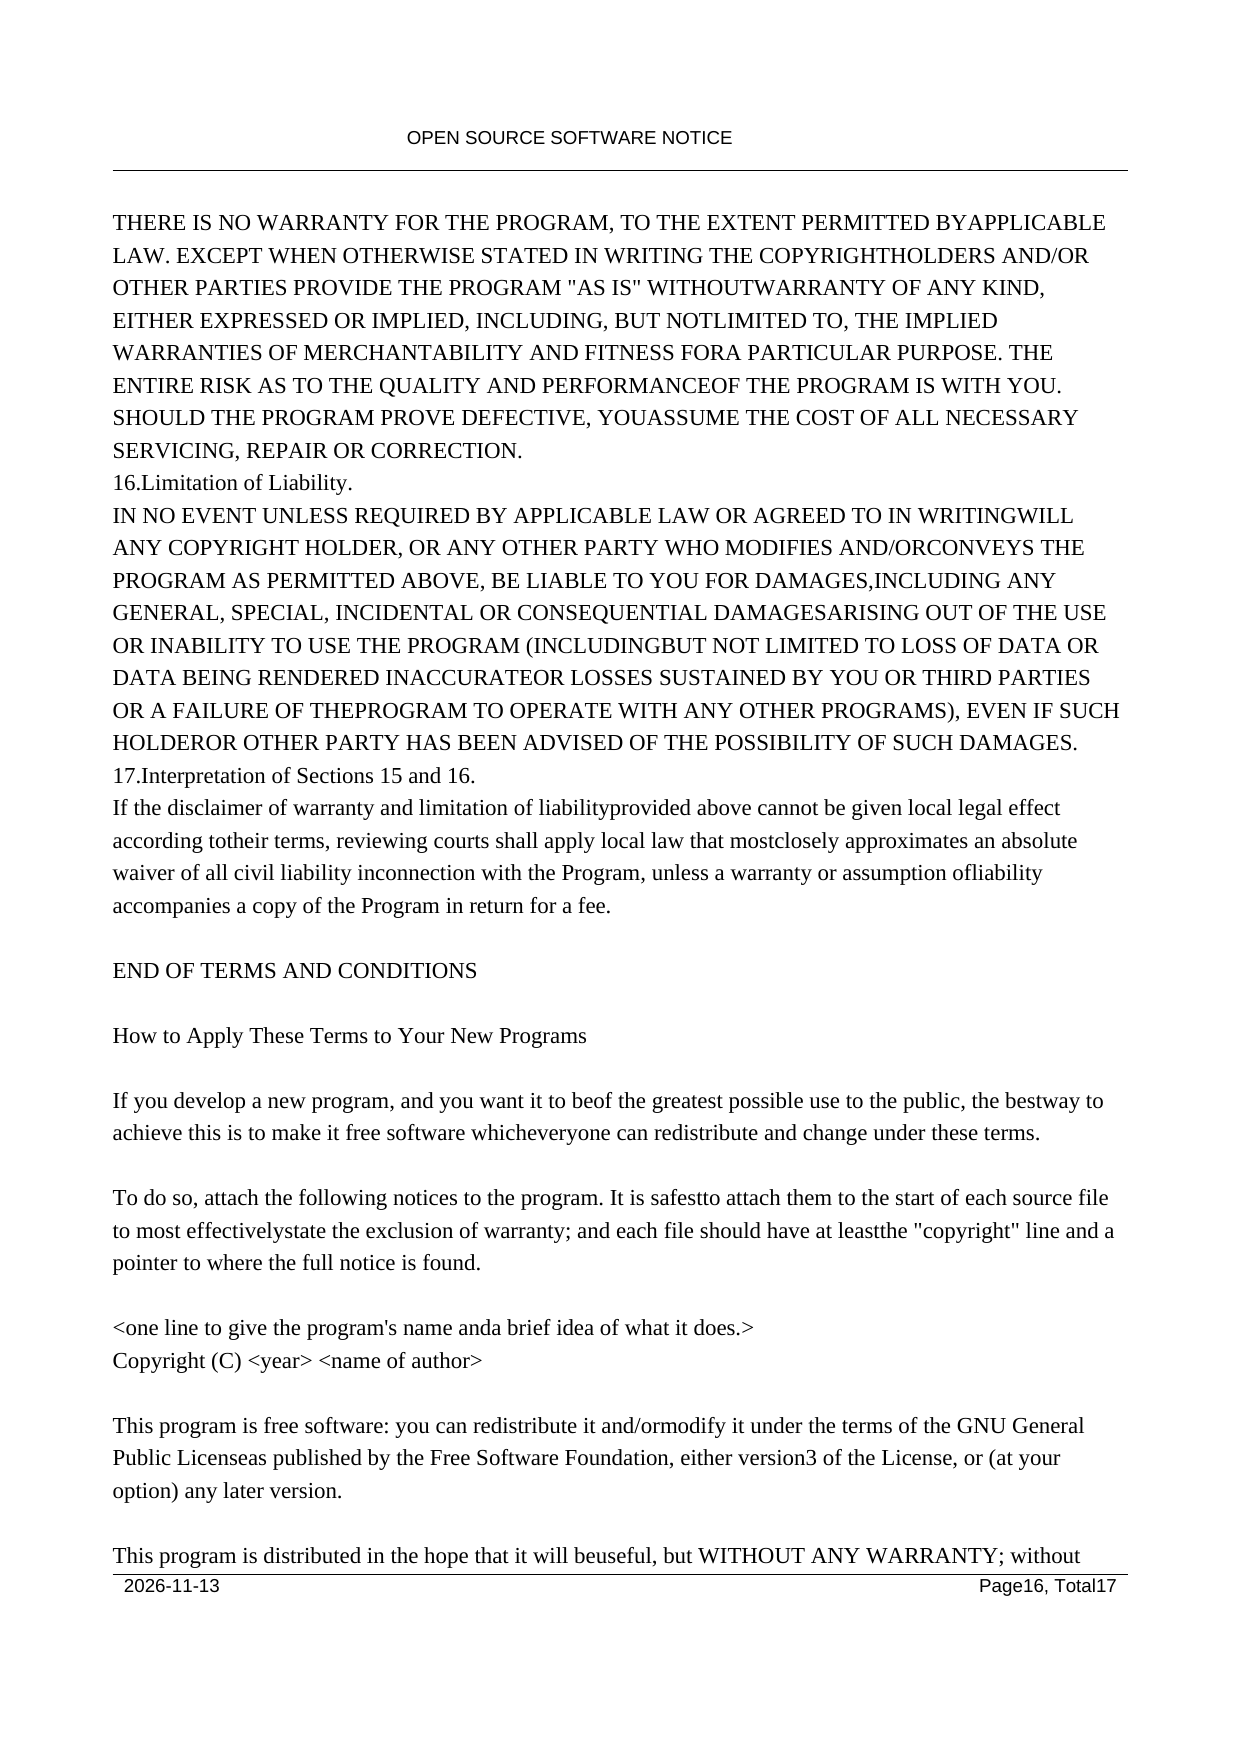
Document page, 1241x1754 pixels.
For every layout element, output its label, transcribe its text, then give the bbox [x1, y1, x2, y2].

text 16.Limitation of Liability. [112, 466, 1128, 499]
text To do so, attach the following notices to the program. It is safestto attach them to the start of each source file to most effectivelystate the exclusion of warranty; and each file should have at leastthe "copyright" line and a pointer to where the full notice is found. [112, 1181, 1128, 1279]
text How to Apply These Terms to Your New Programs [112, 1019, 1128, 1051]
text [112, 1539, 1128, 1571]
text If you develop a new program, and you want it to beof the greatest possible use to the public, the bestway to achieve this is to make it free software whicheveryone can redistribute and change under these terms. [112, 1084, 1128, 1149]
text Copyright (C) <year> <name of author> [112, 1344, 1128, 1376]
text THERE IS NO WARRANTY FOR THE PROGRAM, TO THE EXTENT PERMITTED BYAPPLICABLE LAW. EXCEPT WHEN OTHERWISE STATED IN WRITING THE COPYRIGHTHOLDERS AND/OR OTHER PARTIES PROVIDE THE PROGRAM "AS IS" WITHOUTWARRANTY OF ANY KIND, EITHER EXPRESSED OR IMPLIED, INCLUDING, BUT NOTLIMITED TO, THE IMPLIED WARRANTIES OF MERCHANTABILITY AND FITNESS FORA PARTICULAR PURPOSE. THE ENTIRE RISK AS TO THE QUALITY AND PERFORMANCEOF THE PROGRAM IS WITH YOU. SHOULD THE PROGRAM PROVE DEFECTIVE, YOUASSUME THE COST OF ALL NECESSARY SERVICING, REPAIR OR CORRECTION. [112, 206, 1128, 466]
text <one line to give the program's name anda brief idea of what it does.> [112, 1311, 1128, 1344]
text 17.Interpretation of Sections 15 and 16. [112, 759, 1128, 791]
text END OF TERMS AND CONDITIONS [112, 954, 1128, 986]
text If the disclaimer of warranty and limitation of liabilityprovided above cannot be given local legal effect according totheir terms, reviewing courts shall apply local law that mostclosely approximates an absolute waiver of all civil liability inconnection with the Program, unless a warranty or assumption ofliability accompanies a copy of the Program in return for a fee. [112, 791, 1128, 921]
text IN NO EVENT UNLESS REQUIRED BY APPLICABLE LAW OR AGREED TO IN WRITINGWILL ANY COPYRIGHT HOLDER, OR ANY OTHER PARTY WHO MODIFIES AND/ORCONVEYS THE PROGRAM AS PERMITTED ABOVE, BE LIABLE TO YOU FOR DAMAGES,INCLUDING ANY GENERAL, SPECIAL, INCIDENTAL OR CONSEQUENTIAL DAMAGESARISING OUT OF THE USE OR INABILITY TO USE THE PROGRAM (INCLUDINGBUT NOT LIMITED TO LOSS OF DATA OR DATA BEING RENDERED INACCURATEOR LOSSES SUSTAINED BY YOU OR THIRD PARTIES OR A FAILURE OF THEPROGRAM TO OPERATE WITH ANY OTHER PROGRAMS), EVEN IF SUCH HOLDEROR OTHER PARTY HAS BEEN ADVISED OF THE POSSIBILITY OF SUCH DAMAGES. [112, 499, 1128, 759]
text This program is free software: you can redistribute it and/ormodify it under the terms of the GNU General Public Licenseas published by the Free Software Foundation, either version3 of the License, or (at your option) any later version. [112, 1409, 1128, 1506]
